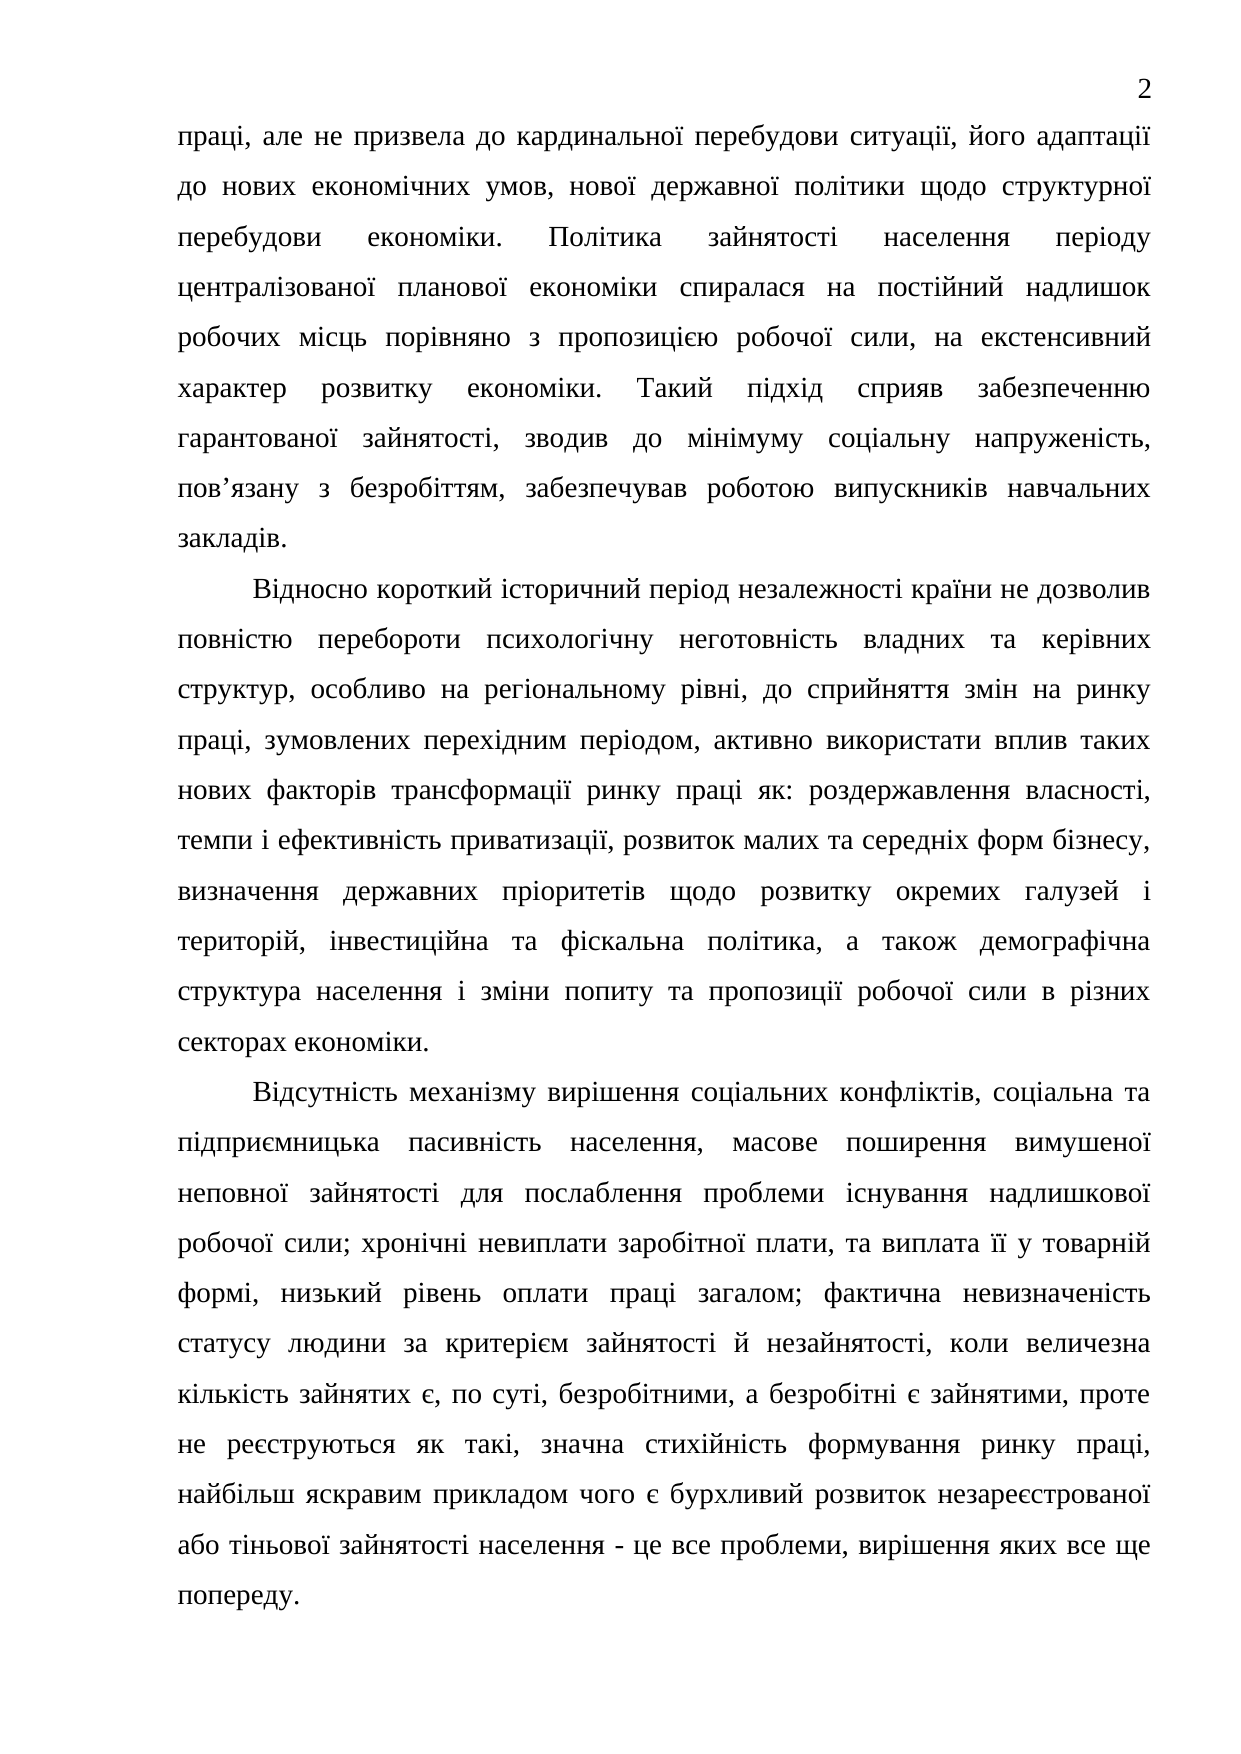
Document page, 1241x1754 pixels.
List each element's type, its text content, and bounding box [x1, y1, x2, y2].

text Відсутність механізму вирішення соціальних конфліктів, соціальна та підприємницька пасивність населення, масове поширення вимушеної неповної зайнятості для послаблення проблеми існування надлишкової робочої сили; хронічні невиплати заробітної плати, та виплата її у товарній формі, низький рівень оплати праці загалом; фактична невизначеність статусу людини за критерієм зайнятості й незайнятості, коли величезна кількість зайнятих є, по суті, безробітними, а безробітні є зайнятими, проте не реєструються як такі, значна стихійність формування ринку праці, найбільш яскравим прикладом чого є бурхливий розвиток незареєстрованої або тіньової зайнятості населення - це все проблеми, вирішення яких все ще попереду. [177, 1074, 1152, 1611]
text Відносно короткий історичний період незалежності країни не дозволив повністю перебороти психологічну неготовність владних та керівних структур, особливо на регіональному рівні, до сприйняття змін на ринку праці, зумовлених перехідним періодом, активно використати вплив таких нових факторів трансформації ринку праці як: роздержавлення власності, темпи і ефективність приватизації, розвиток малих та середніх форм бізнесу, визначення державних пріоритетів щодо розвитку окремих галузей і територій, інвестиційна та фіскальна політика, а також демографічна структура населення і зміни попиту та пропозиції робочої сили в різних секторах економіки. [177, 571, 1152, 1057]
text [177, 118, 1152, 554]
